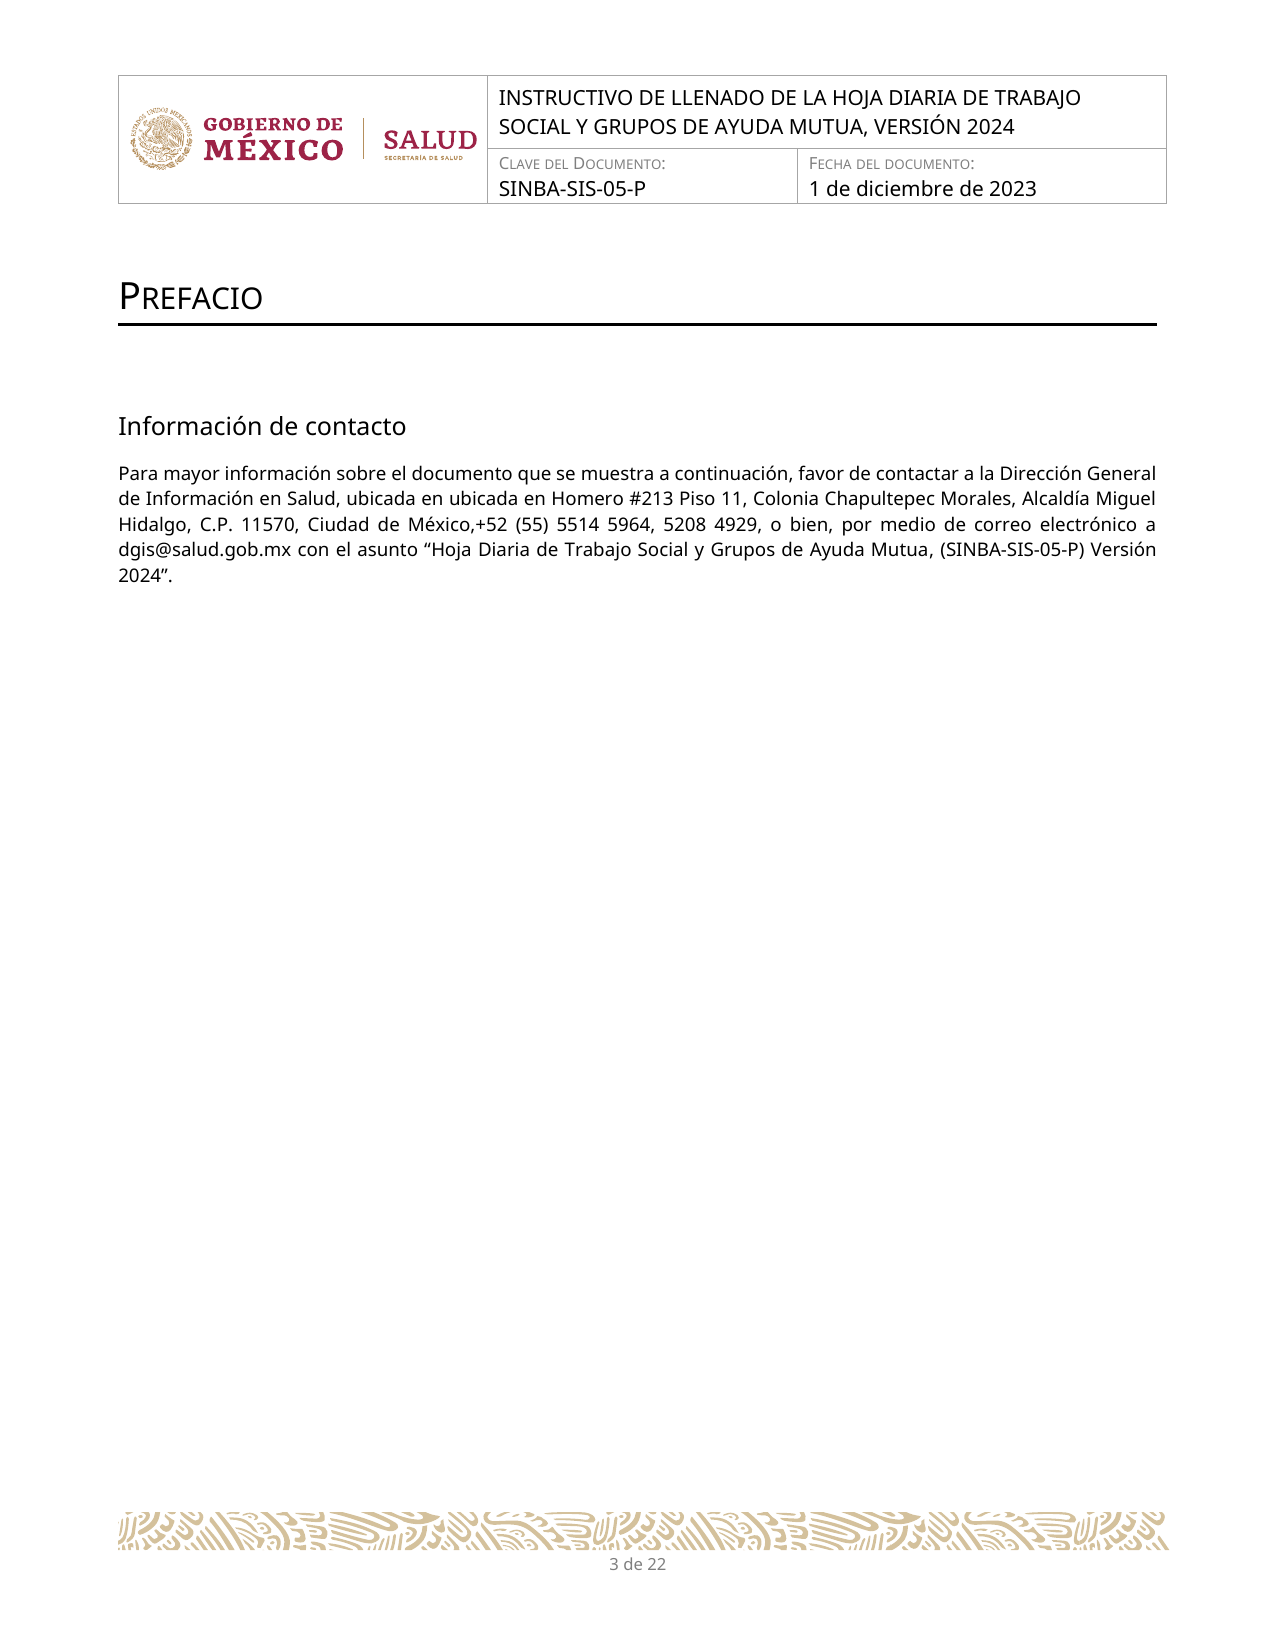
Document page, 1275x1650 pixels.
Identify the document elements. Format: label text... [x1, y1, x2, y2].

subtitle Información de contacto [118, 408, 1157, 443]
text Para mayor información sobre el documento que se muestra a continuación, favor de contactar a la Dirección General de Información en Salud, ubicada en ubicada en Homero #213 Piso 11, Colonia Chapultepec Morales, Alcaldía Miguel Hidalgo, C.P. 11570, Ciudad de México,+52 (55) 5514 5964, 5208 4929, o bien, por medio de correo electrónico a dgis@salud.gob.mx con el asunto “Hoja Diaria de Trabajo Social y Grupos de Ayuda Mutua, (SINBA-SIS-05-P) Versión 2024”. [118, 460, 1157, 588]
subtitle Prefacio [118, 270, 1157, 323]
